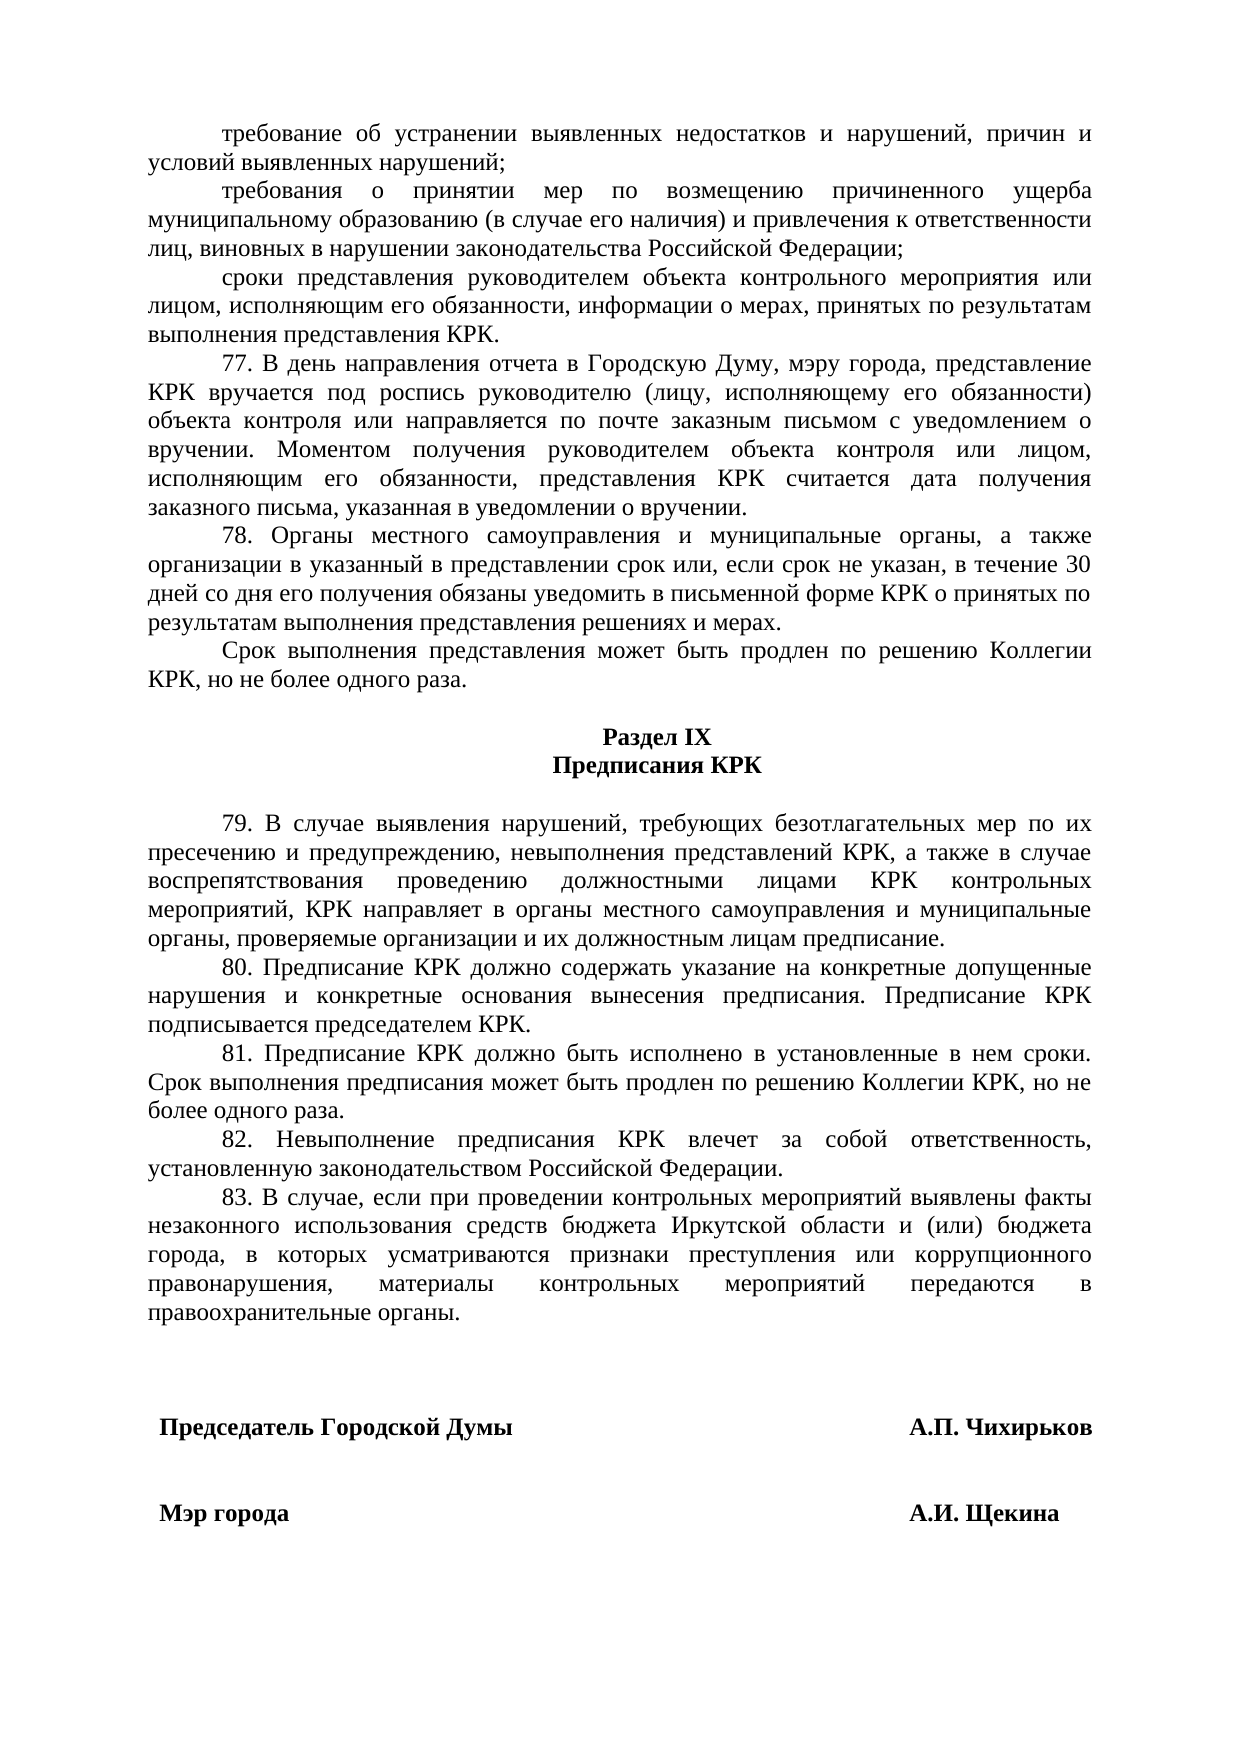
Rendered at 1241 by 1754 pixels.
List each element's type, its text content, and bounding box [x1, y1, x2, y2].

text Предписания КРК [148, 751, 1092, 779]
text сроки представления руководителем объекта контрольного мероприятия или лицом, исполняющим его обязанности, информации о мерах, принятых по результатам выполнения представления КРК. [148, 262, 1092, 348]
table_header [148, 1326, 1104, 1613]
text требования о принятии мер по возмещению причиненного ущерба муниципальному образованию (в случае его наличия) и привлечения к ответственности лиц, виновных в нарушении законодательства Российской Федерации; [148, 176, 1092, 262]
text 81. Предписание КРК должно быть исполнено в установленные в нем сроки. Срок выполнения предписания может быть продлен по решению Коллегии КРК, но не более одного раза. [148, 1038, 1092, 1124]
text Срок выполнения представления может быть продлен по решению Коллегии КРК, но не более одного раза. [148, 636, 1092, 693]
text 82. Невыполнение предписания КРК влечет за собой ответственность, установленную законодательством Российской Федерации. [148, 1124, 1092, 1182]
text 79. В случае выявления нарушений, требующих безотлагательных мер по их пресечению и предупреждению, невыполнения представлений КРК, а также в случае воспрепятствования проведению должностными лицами КРК контрольных мероприятий, КРК направляет в органы местного самоуправления и муниципальные органы, проверяемые организации и их должностным лицам предписание. [148, 808, 1092, 952]
text 77. В день направления отчета в Городскую Думу, мэру города, представление КРК вручается под роспись руководителю (лицу, исполняющему его обязанности) объекта контроля или направляется по почте заказным письмом с уведомлением о вручении. Моментом получения руководителем объекта контроля или лицом, исполняющим его обязанности, представления КРК считается дата получения заказного письма, указанная в уведомлении о вручении. [148, 348, 1092, 521]
text 80. Предписание КРК должно содержать указание на конкретные допущенные нарушения и конкретные основания вынесения предписания. Предписание КРК подписывается председателем КРК. [148, 952, 1092, 1038]
text 78. Органы местного самоуправления и муниципальные органы, а также организации в указанный в представлении срок или, если срок не указан, в течение 30 дней со дня его получения обязаны уведомить в письменной форме КРК о принятых по результатам выполнения представления решениях и мерах. [148, 521, 1092, 636]
text 83. В случае, если при проведении контрольных мероприятий выявлены факты незаконного использования средств бюджета Иркутской области и (или) бюджета города, в которых усматриваются признаки преступления или коррупционного правонарушения, материалы контрольных мероприятий передаются в правоохранительные органы. [148, 1182, 1092, 1326]
text требование об устранении выявленных недостатков и нарушений, причин и условий выявленных нарушений; [148, 118, 1092, 176]
text Раздел IX [148, 722, 1092, 751]
